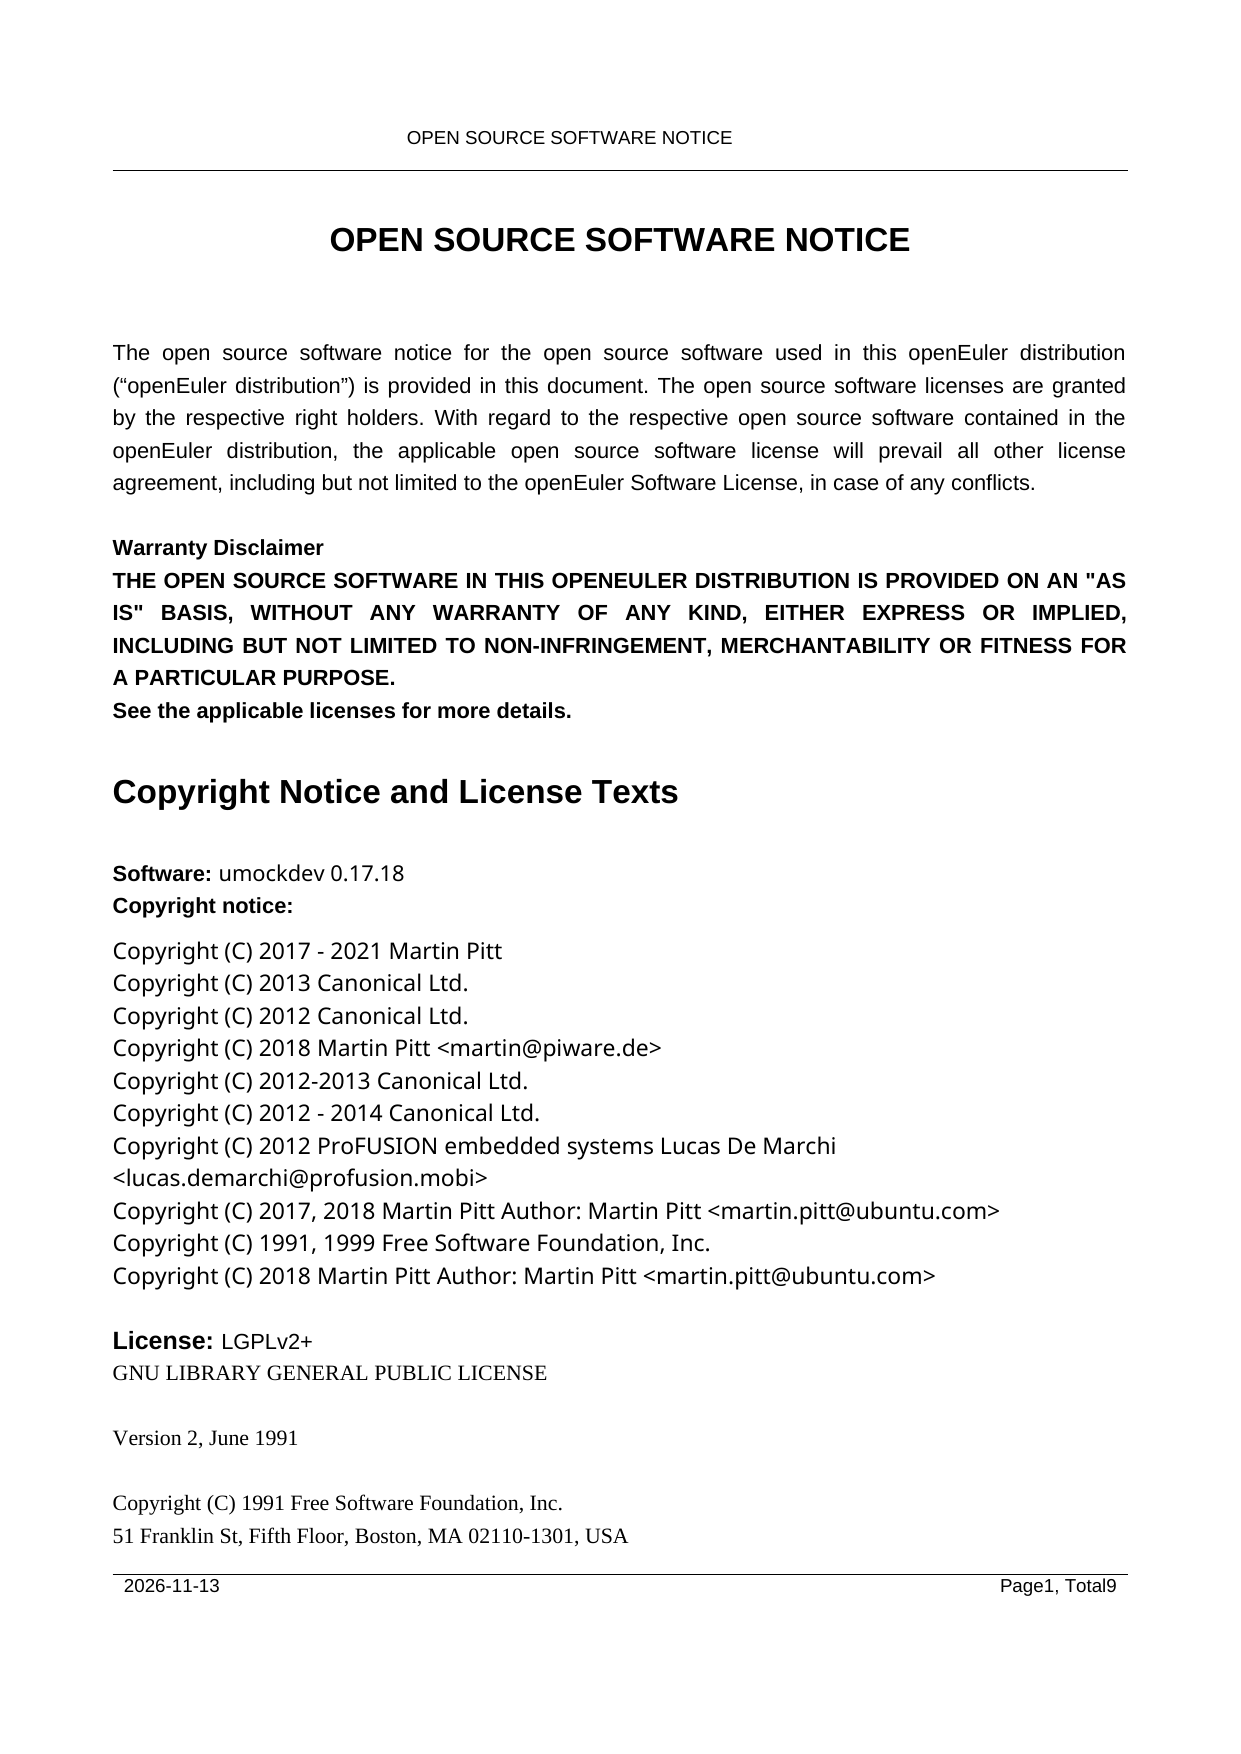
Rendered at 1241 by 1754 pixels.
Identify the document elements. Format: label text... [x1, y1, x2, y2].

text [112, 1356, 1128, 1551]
text Copyright Notice and License Texts [112, 759, 1128, 824]
text License: LGPLv2+ [112, 1324, 1128, 1356]
text Warranty Disclaimer [112, 531, 1128, 564]
text Copyright notice: [112, 889, 1128, 921]
text The open source software notice for the open source software used in this openEuler distribution (“openEuler distribution”) is provided in this document. The open source software licenses are granted by the respective right holders. With regard to the respective open source software contained in the openEuler distribution, the applicable open source software license will prevail all other license agreement, including but not limited to the openEuler Software License, in case of any conflicts. [112, 336, 1128, 499]
text OPEN SOURCE SOFTWARE NOTICE [112, 206, 1128, 271]
text Copyright (C) 2017 - 2021 Martin Pitt Copyright (C) 2013 Canonical Ltd. Copyright (C) 2012 Canonical Ltd. Copyright (C) 2018 Martin Pitt <martin@piware.de> Copyright (C) 2012-2013 Canonical Ltd. Copyright (C) 2012 - 2014 Canonical Ltd. Copyright (C) 2012 ProFUSION embedded systems Lucas De Marchi <lucas.demarchi@profusion.mobi> Copyright (C) 2017, 2018 Martin Pitt Author: Martin Pitt <martin.pitt@ubuntu.com> Copyright (C) 1991, 1999 Free Software Foundation, Inc. Copyright (C) 2018 Martin Pitt Author: Martin Pitt <martin.pitt@ubuntu.com> [112, 934, 1128, 1324]
title Software: umockdev 0.17.18 [112, 856, 1128, 889]
text THE OPEN SOURCE SOFTWARE IN THIS OPENEULER DISTRIBUTION IS PROVIDED ON AN "AS IS" BASIS, WITHOUT ANY WARRANTY OF ANY KIND, EITHER EXPRESS OR IMPLIED, INCLUDING BUT NOT LIMITED TO NON-INFRINGEMENT, MERCHANTABILITY OR FITNESS FOR A PARTICULAR PURPOSE. See the applicable licenses for more details. [112, 564, 1128, 726]
